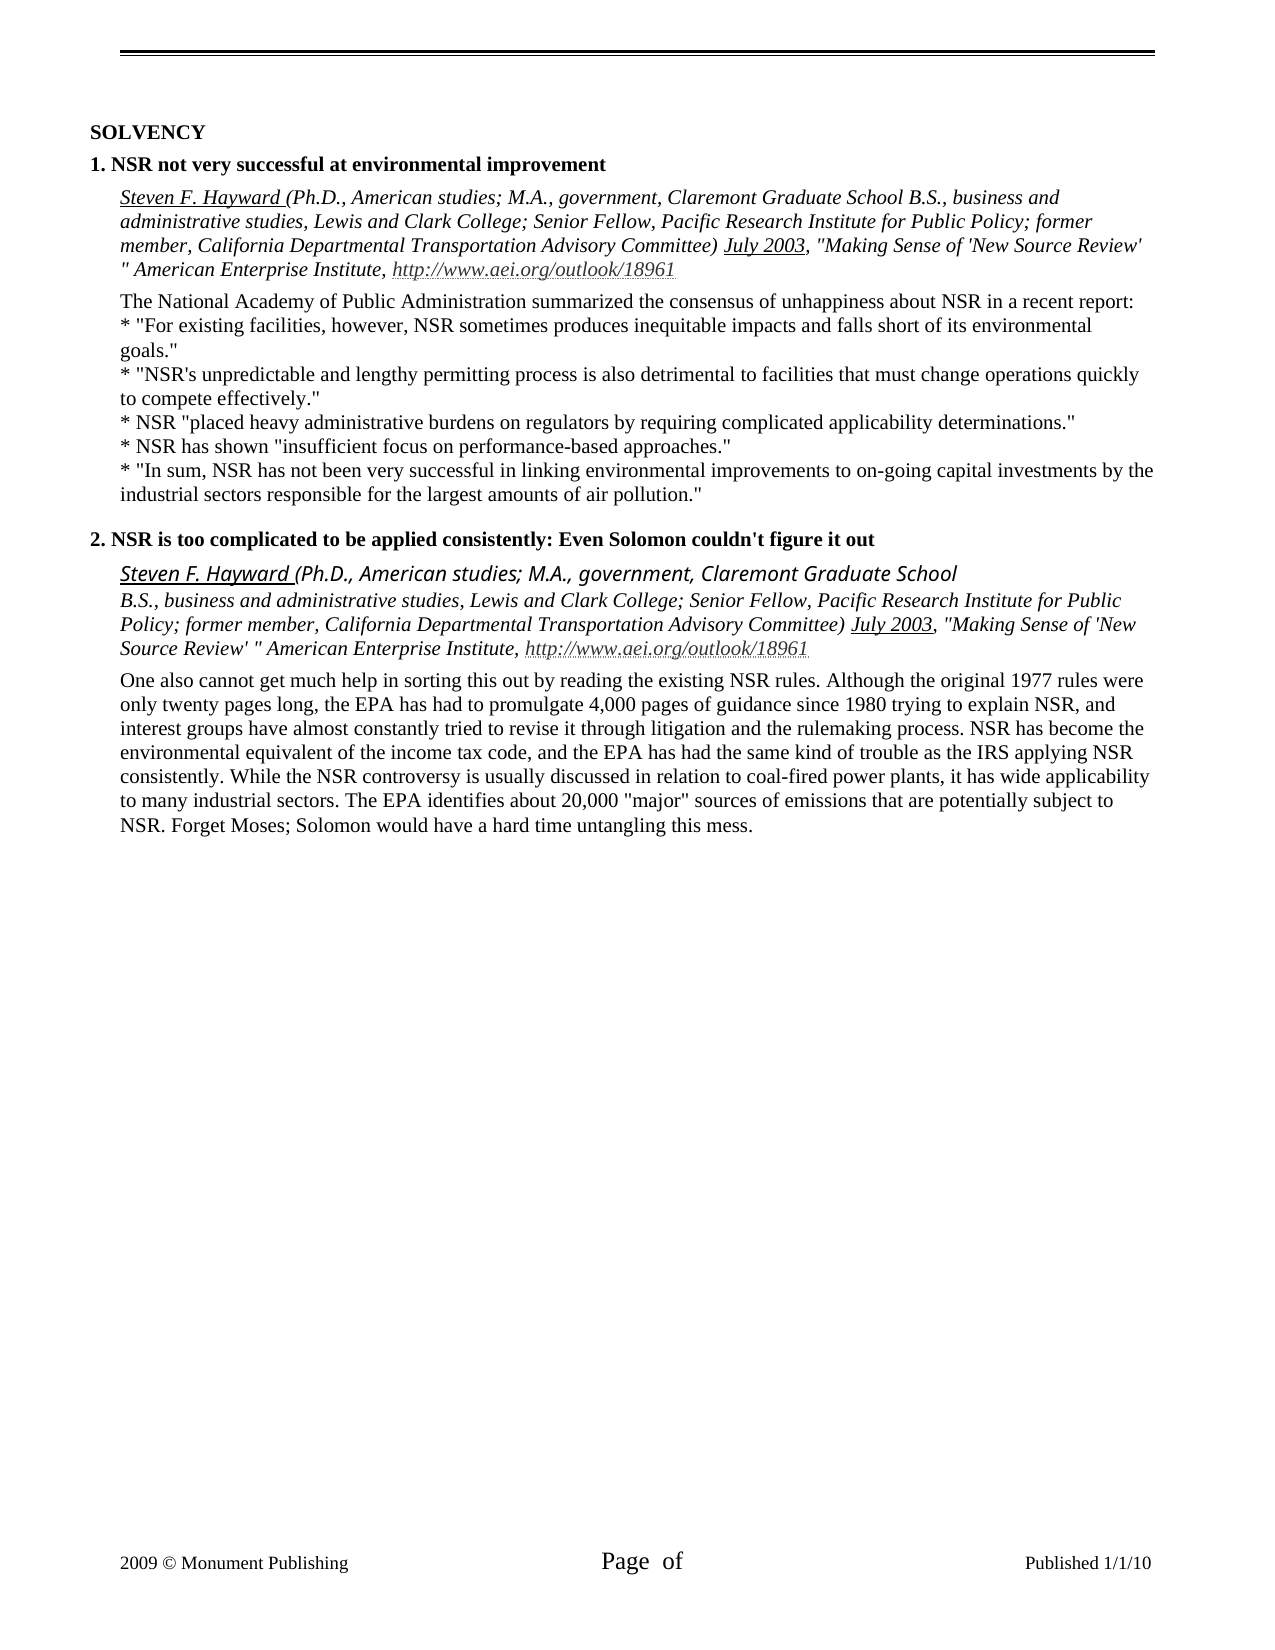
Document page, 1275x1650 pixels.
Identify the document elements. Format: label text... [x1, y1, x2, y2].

text Steven F. Hayward (Ph.D., American studies; M.A., government, Claremont Graduate School [120, 559, 1155, 588]
text The National Academy of Public Administration summarized the consensus of unhappiness about NSR in a recent report: * "For existing facilities, however, NSR sometimes produces inequitable impacts and falls short of its environmental goals." * "NSR's unpredictable and lengthy permitting process is also detrimental to facilities that must change operations quickly to compete effectively." * NSR "placed heavy administrative burdens on regulators by requiring complicated applicability determinations." * NSR has shown "insufficient focus on performance-based approaches." * "In sum, NSR has not been very successful in linking environmental improvements to on-going capital investments by the industrial sectors responsible for the largest amounts of air pollution." [120, 289, 1155, 506]
text B.S., business and administrative studies, Lewis and Clark College; Senior Fellow, Pacific Research Institute for Public Policy; former member, California Departmental Transportation Advisory Committee) July 2003, "Making Sense of 'New Source Review' " American Enterprise Institute, http://www.aei.org/outlook/18961 [120, 588, 1155, 660]
text 1. NSR not very successful at environmental improvement [90, 152, 1155, 176]
text 2. NSR is too complicated to be applied consistently: Even Solomon couldn't figure it out [90, 527, 1155, 551]
text SOLVENCY [90, 120, 1155, 144]
text Steven F. Hayward (Ph.D., American studies; M.A., government, Claremont Graduate School B.S., business and administrative studies, Lewis and Clark College; Senior Fellow, Pacific Research Institute for Public Policy; former member, California Departmental Transportation Advisory Committee) July 2003, "Making Sense of 'New Source Review' " American Enterprise Institute, http://www.aei.org/outlook/18961 [120, 185, 1155, 281]
text One also cannot get much help in sorting this out by reading the existing NSR rules. Although the original 1977 rules were only twenty pages long, the EPA has had to promulgate 4,000 pages of guidance since 1980 trying to explain NSR, and interest groups have almost constantly tried to revise it through litigation and the rulemaking process. NSR has become the environmental equivalent of the income tax code, and the EPA has had the same kind of trouble as the IRS applying NSR consistently. While the NSR controversy is usually discussed in relation to coal-fired power plants, it has wide applicability to many industrial sectors. The EPA identifies about 20,000 "major" sources of emissions that are potentially subject to NSR. Forget Moses; Solomon would have a hard time untangling this mess. [120, 668, 1155, 837]
